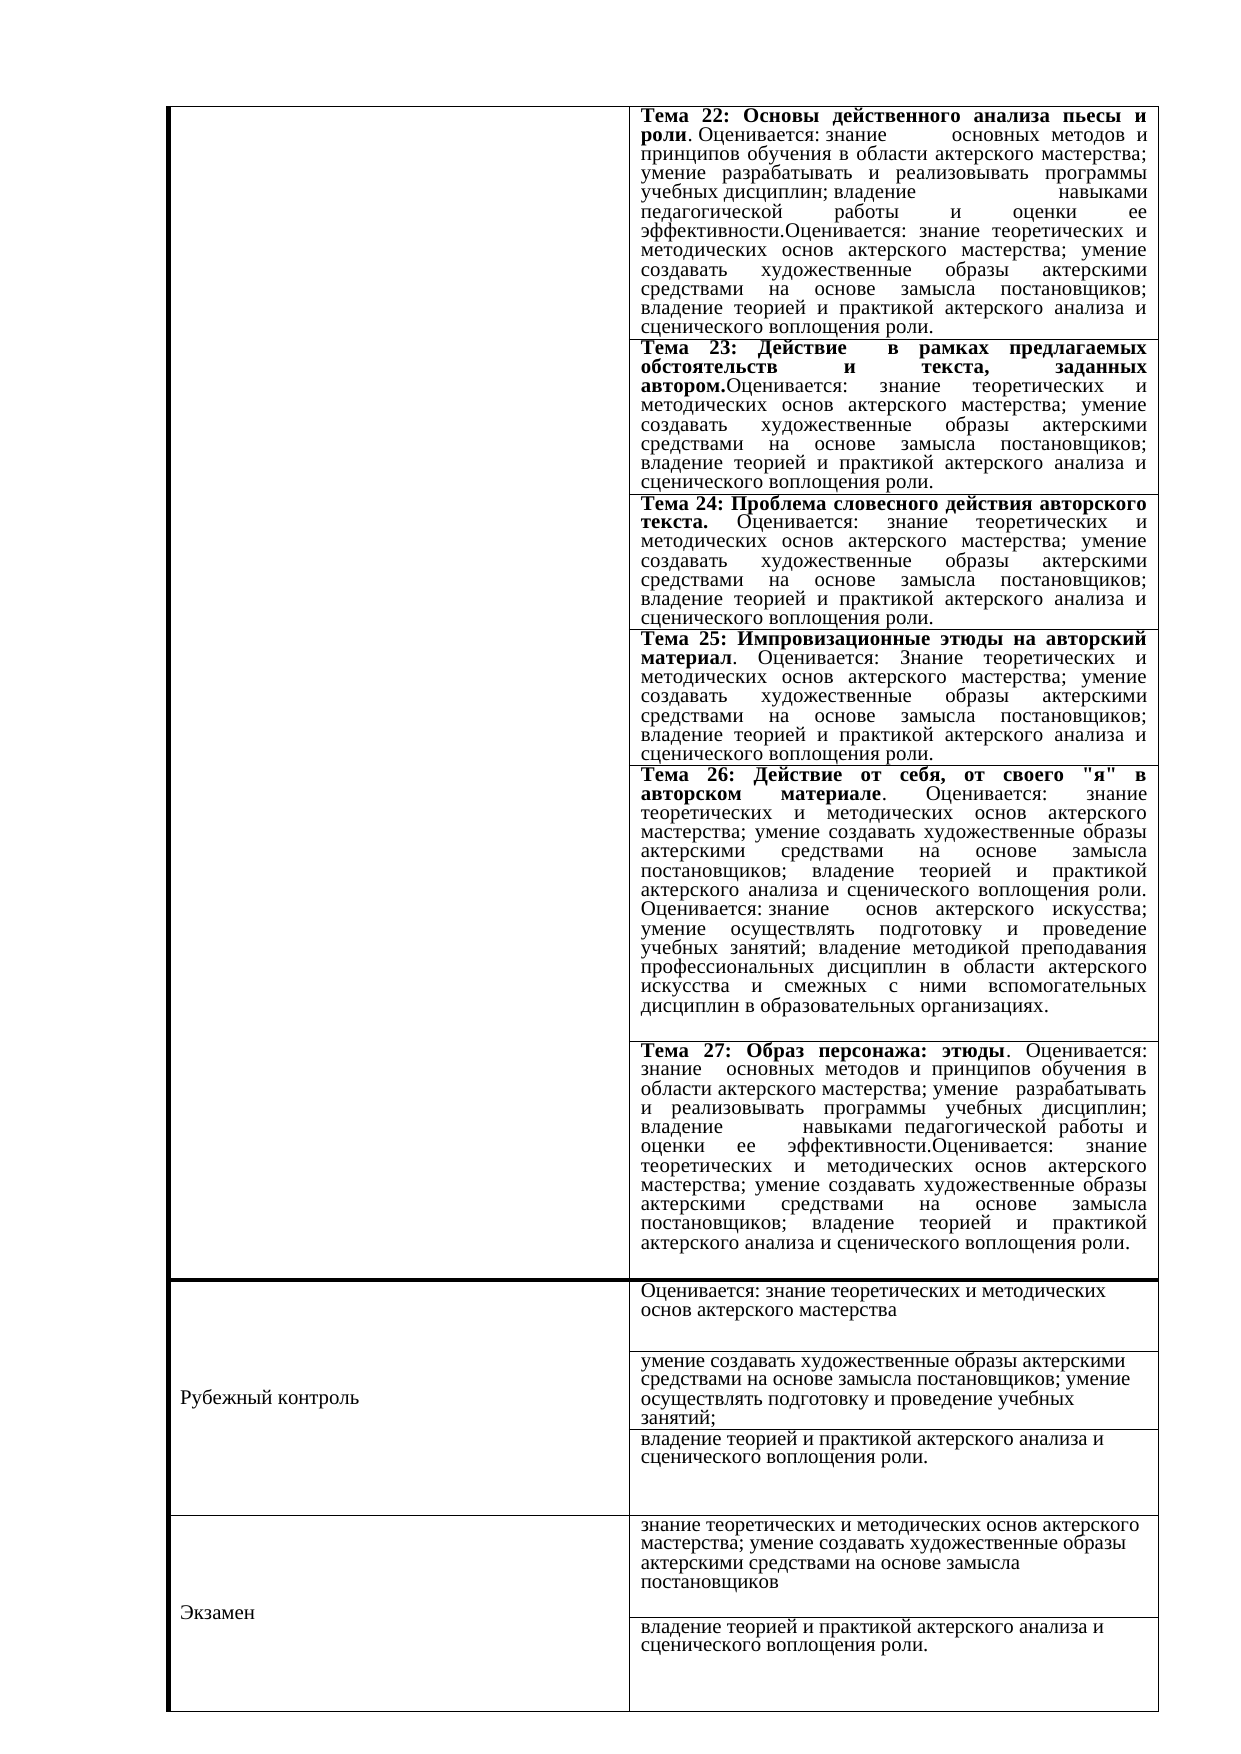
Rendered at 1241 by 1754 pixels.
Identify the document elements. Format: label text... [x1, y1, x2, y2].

table_cell Оценивается: знание теоретических и методических основ актерского мастерства [630, 1282, 1158, 1351]
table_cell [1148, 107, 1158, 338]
table_cell Экзамен [171, 1516, 629, 1711]
table_cell владение теорией и практикой актерского анализа и сценического воплощения роли. [630, 1430, 1158, 1515]
table_cell Рубежный контроль [171, 1282, 629, 1515]
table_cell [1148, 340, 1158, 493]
table_cell Тема 26: Действие от себя, от своего "я" в авторском материале. Оценивается: знание теоретических и методических основ актерского мастерства; умение создавать художественные образы актерскими средствами на основе замысла постановщиков; владение теорией и практикой актерского анализа и сценического воплощения роли. Оценивается: знание основ актерского искусства; умение осуществлять подготовку и проведение учебных занятий; владение методикой преподавания профессиональных дисциплин в области актерского искусства и смежных с ними вспомогательных дисциплин в образовательных организациях. [630, 766, 1158, 1041]
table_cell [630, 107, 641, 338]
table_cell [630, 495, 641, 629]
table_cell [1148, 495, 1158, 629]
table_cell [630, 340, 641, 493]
table_cell знание теоретических и методических основ актерского мастерства; умение создавать художественные образы актерскими средствами на основе замысла постановщиков [630, 1516, 1158, 1617]
table_cell умение создавать художественные образы актерскими средствами на основе замысла постановщиков; умение осуществлять подготовку и проведение учебных занятий; [630, 1352, 1158, 1429]
table_cell Тема 27: Образ персонажа: этюды. Оценивается: знание основных методов и принципов обучения в области актерского мастерства; умение разрабатывать и реализовывать программы учебных дисциплин; владение навыками педагогической работы и оценки ее эффективности.Оценивается: знание теоретических и методических основ актерского мастерства; умение создавать художественные образы актерскими средствами на основе замысла постановщиков; владение теорией и практикой актерского анализа и сценического воплощения роли. [630, 1042, 1158, 1278]
table_cell владение теорией и практикой актерского анализа и сценического воплощения роли. [630, 1618, 1158, 1711]
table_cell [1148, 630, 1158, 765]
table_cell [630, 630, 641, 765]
